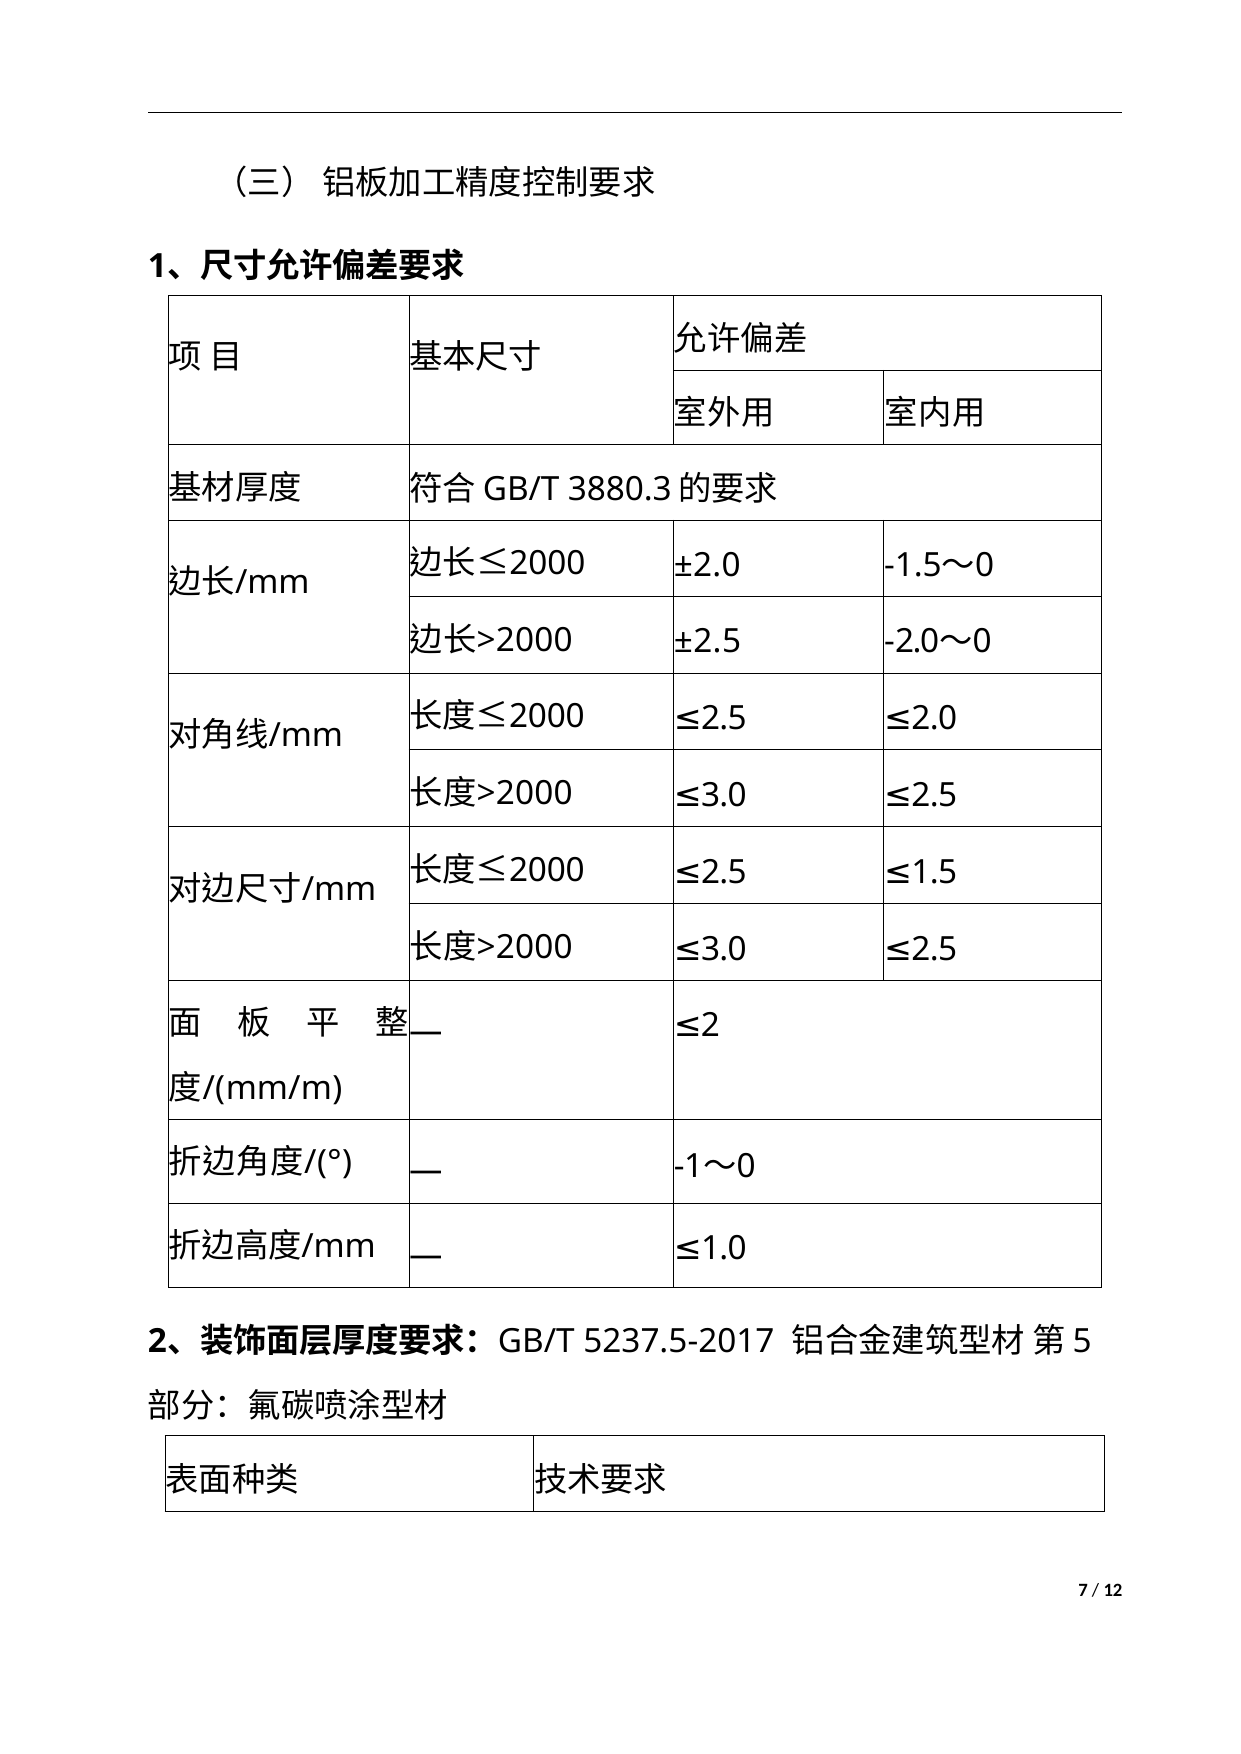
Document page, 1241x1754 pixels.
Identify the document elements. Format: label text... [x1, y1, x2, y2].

table_cell 边长≤2000 [410, 521, 673, 596]
table_header 表面种类 [166, 1436, 533, 1511]
table_cell 对边尺寸/mm [169, 827, 409, 980]
table_header 技术要求 [534, 1436, 1104, 1511]
table_cell 基材厚度 [169, 445, 409, 519]
table_cell ≤2.5 [884, 904, 1101, 980]
table_cell 对角线/mm [169, 674, 409, 826]
text （三） 铝板加工精度控制要求 [148, 148, 1122, 213]
list 1、尺寸允许偏差要求 [148, 230, 1122, 295]
table_cell 长度≤2000 [410, 827, 673, 903]
table_cell -2.0～0 [884, 597, 1101, 672]
table_cell 室内用 [884, 371, 1101, 444]
table_cell 长度>2000 [410, 904, 673, 980]
table_cell 室外用 [674, 371, 883, 444]
table_cell 边长>2000 [410, 597, 673, 672]
table_cell -1.5～0 [884, 521, 1101, 596]
table_cell 面板平整度/(mm/m) [169, 981, 409, 1119]
table_cell 一 [410, 981, 673, 1119]
table_cell 一 [410, 1120, 673, 1202]
table_cell ≤2.5 [884, 750, 1101, 826]
table_cell 长度>2000 [410, 750, 673, 826]
table_cell 折边高度/mm [169, 1204, 409, 1287]
table_cell 长度≤2000 [410, 674, 673, 749]
table_cell ±2.5 [674, 597, 883, 672]
table_cell ±2.0 [674, 521, 883, 596]
table_cell ≤2.5 [674, 674, 883, 749]
table_cell 折边角度/(°) [169, 1120, 409, 1202]
table_cell ≤2 [674, 981, 1101, 1119]
table_cell ≤3.0 [674, 750, 883, 826]
table_header 允许偏差 [674, 296, 1101, 370]
table_header 项 目 [169, 296, 409, 444]
table_cell 一 [410, 1204, 673, 1287]
table_cell ≤3.0 [674, 904, 883, 980]
table_cell -1～0 [674, 1120, 1101, 1202]
table_cell ≤2.5 [674, 827, 883, 903]
table_cell 边长/mm [169, 521, 409, 672]
table_cell ≤2.0 [884, 674, 1101, 749]
table_cell ≤1.0 [674, 1204, 1101, 1287]
table_cell ≤1.5 [884, 827, 1101, 903]
list 2、装饰面层厚度要求：GB/T 5237.5-2017 铝合金建筑型材 第5部分：氟碳喷涂型材 [148, 1305, 1122, 1435]
table_cell 符合GB/T 3880.3的要求 [410, 445, 1101, 519]
table_header 基本尺寸 [410, 296, 673, 444]
